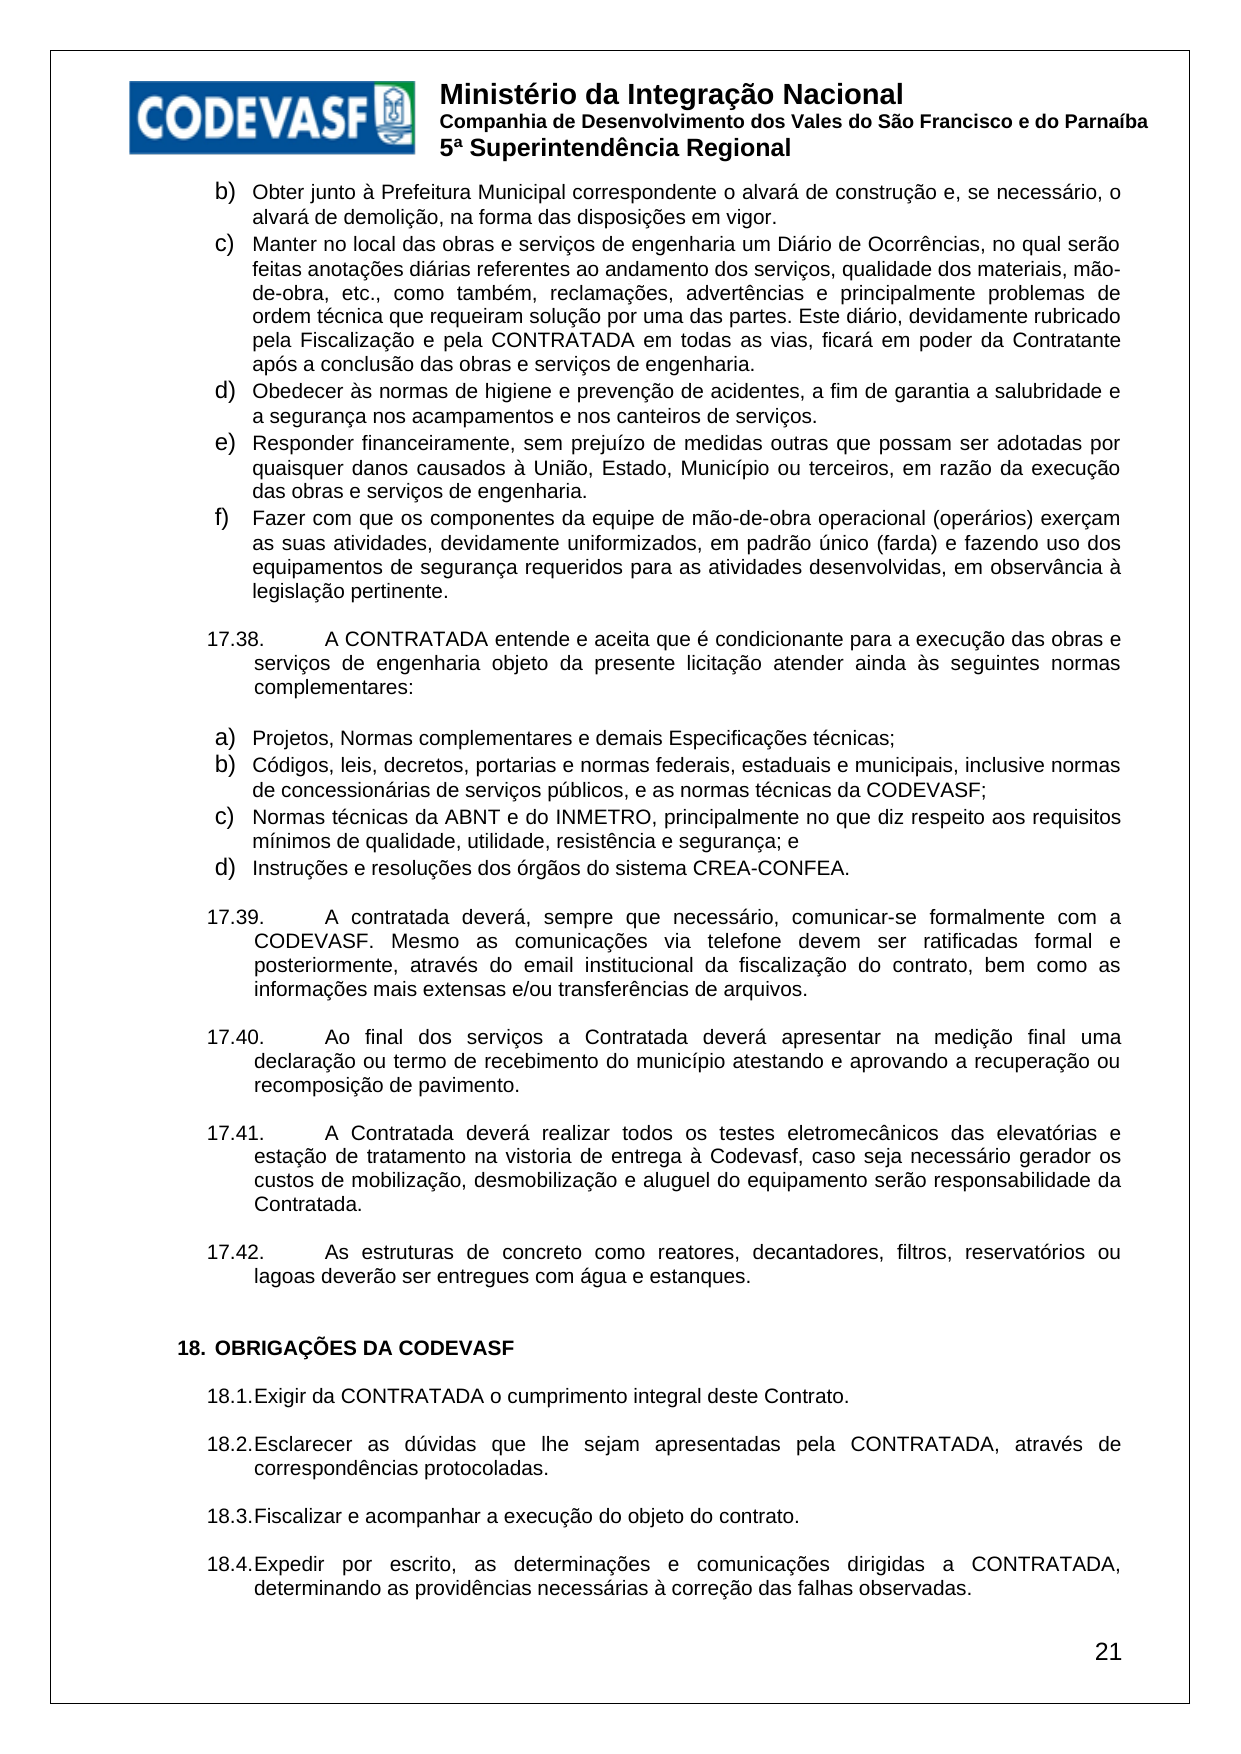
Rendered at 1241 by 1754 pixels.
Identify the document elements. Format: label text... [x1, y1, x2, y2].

subtitle Expedir por escrito, as determinações e comunicações dirigidas a CONTRATADA, determinando as providências necessárias à correção das falhas observadas. [207, 1552, 1122, 1599]
picture [129, 81, 417, 157]
subtitle Fiscalizar e acompanhar a execução do objeto do contrato. [207, 1504, 1122, 1528]
list Códigos, leis, decretos, portarias e normas federais, estaduais e municipais, inclusive normas de concessionárias de serviços públicos, e as normas técnicas da CODEVASF; [214, 750, 1122, 802]
subtitle Obedecer às normas de higiene e prevenção de acidentes, a fim de garantia a salubridade e a segurança nos acampamentos e nos canteiros de serviços. [214, 376, 1122, 428]
subtitle Fazer com que os componentes da equipe de mão-de-obra operacional (operários) exerçam as suas atividades, devidamente uniformizados, em padrão único (farda) e fazendo uso dos equipamentos de segurança requeridos para as atividades desenvolvidas, em observância à legislação pertinente. [214, 503, 1122, 603]
subtitle A Contratada deverá realizar todos os testes eletromecânicos das elevatórias e estação de tratamento na vistoria de entrega à Codevasf, caso seja necessário gerador os custos de mobilização, desmobilização e aluguel do equipamento serão responsabilidade da Contratada. [207, 1120, 1122, 1216]
subtitle Exigir da CONTRATADA o cumprimento integral deste Contrato. [207, 1384, 1122, 1408]
subtitle Obter junto à Prefeitura Municipal correspondente o alvará de construção e, se necessário, o alvará de demolição, na forma das disposições em vigor. [214, 177, 1122, 229]
subtitle As estruturas de concreto como reatores, decantadores, filtros, reservatórios ou lagoas deverão ser entregues com água e estanques. [207, 1240, 1122, 1288]
subtitle A CONTRATADA entende e aceita que é condicionante para a execução das obras e serviços de engenharia objeto da presente licitação atender ainda às seguintes normas complementares: [207, 627, 1122, 698]
subtitle Esclarecer as dúvidas que lhe sejam apresentadas pela CONTRATADA, através de correspondências protocoladas. [207, 1432, 1122, 1480]
list Projetos, Normas complementares e demais Especificações técnicas; [214, 722, 1122, 750]
subtitle Manter no local das obras e serviços de engenharia um Diário de Ocorrências, no qual serão feitas anotações diárias referentes ao andamento dos serviços, qualidade dos materiais, mão-de-obra, etc., como também, reclamações, advertências e principalmente problemas de ordem técnica que requeiram solução por uma das partes. Este diário, devidamente rubricado pela Fiscalização e pela CONTRATADA em todas as vias, ficará em poder da Contratante após a conclusão das obras e serviços de engenharia. [214, 229, 1122, 376]
list Instruções e resoluções dos órgãos do sistema CREA-CONFEA. [214, 853, 1122, 881]
subtitle OBRIGAÇÕES DA CODEVASF [177, 1336, 1122, 1360]
subtitle A contratada deverá, sempre que necessário, comunicar-se formalmente com a CODEVASF. Mesmo as comunicações via telefone devem ser ratificadas formal e posteriormente, através do email institucional da fiscalização do contrato, bem como as informações mais extensas e/ou transferências de arquivos. [207, 905, 1122, 1001]
list Normas técnicas da ABNT e do INMETRO, principalmente no que diz respeito aos requisitos mínimos de qualidade, utilidade, resistência e segurança; e [214, 802, 1122, 853]
subtitle Responder financeiramente, sem prejuízo de medidas outras que possam ser adotadas por quaisquer danos causados à União, Estado, Município ou terceiros, em razão da execução das obras e serviços de engenharia. [214, 428, 1122, 503]
subtitle Ao final dos serviços a Contratada deverá apresentar na medição final uma declaração ou termo de recebimento do município atestando e aprovando a recuperação ou recomposição de pavimento. [207, 1024, 1122, 1096]
